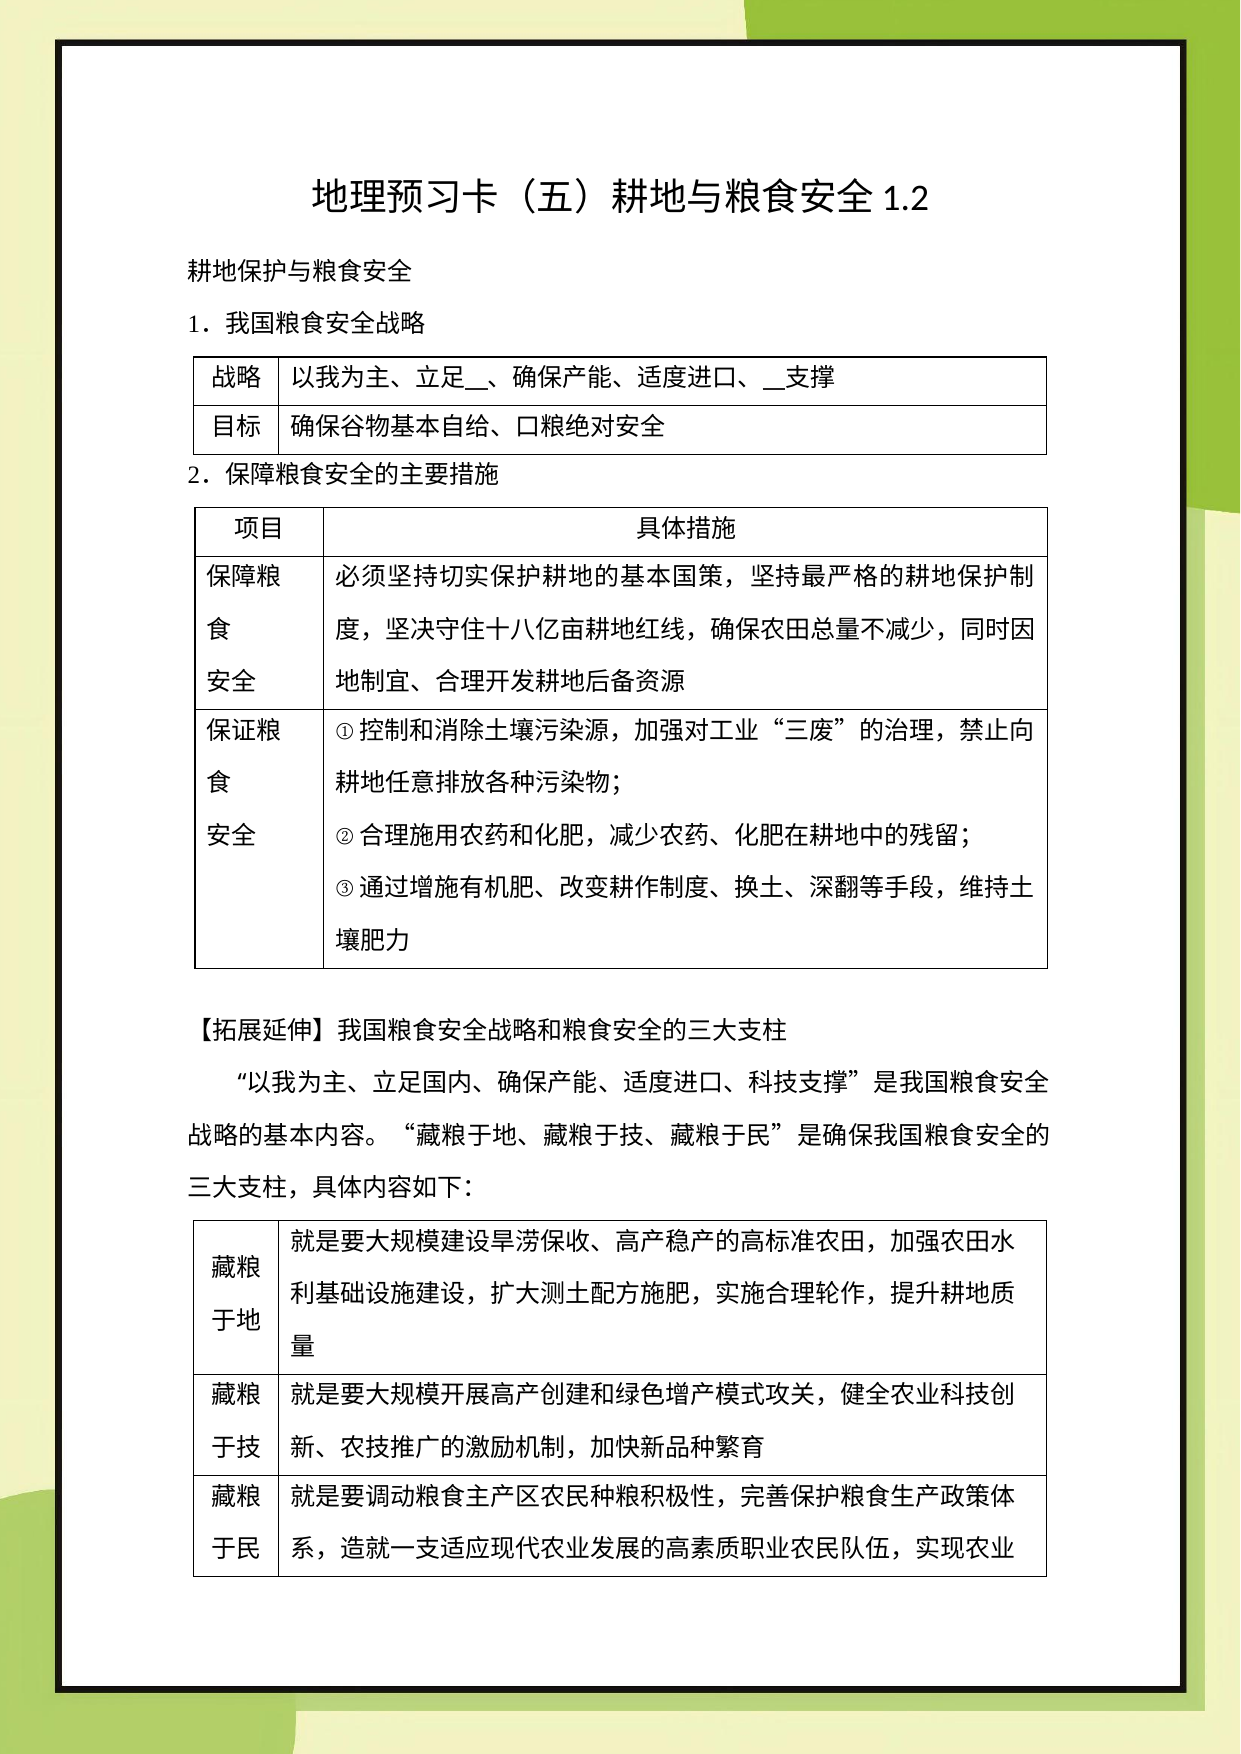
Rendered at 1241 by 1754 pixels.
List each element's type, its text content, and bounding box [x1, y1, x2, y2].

table_header 项目 [196, 508, 323, 556]
table_header 以我为主、立足 、确保产能、适度进口、 支撑 [279, 358, 1046, 405]
table_cell 确保谷物基本自给、口粮绝对安全 [279, 406, 1046, 453]
table_cell 必须坚持切实保护耕地的基本国策，坚持最严格的耕地保护制度，坚决守住十八亿亩耕地红线，确保农田总量不减少，同时因地制宜、合理开发耕地后备资源 [324, 557, 1047, 709]
text 地理预习卡（五）耕地与粮食安全1.2 [187, 162, 1053, 227]
table_cell ①控制和消除土壤污染源，加强对工业“三废”的治理，禁止向耕地任意排放各种污染物； ②合理施用农药和化肥，减少农药、化肥在耕地中的残留； ③通过增施有机肥、改变耕作制度、换土、深翻等手段，维持土壤肥力 [324, 710, 1047, 968]
table_cell 藏粮于技 [194, 1375, 278, 1475]
table_header 藏粮于地 [194, 1221, 278, 1374]
table_header 就是要大规模建设旱涝保收、高产稳产的高标准农田，加强农田水利基础设施建设，扩大测土配方施肥，实施合理轮作，提升耕地质量 [279, 1221, 1046, 1374]
list 2．保障粮食安全的主要措施 [187, 454, 1053, 491]
table_cell 保障粮 食 安全 [196, 557, 323, 709]
table_cell 保证粮 食 安全 [196, 710, 323, 968]
text 1．我国粮食安全战略 [187, 304, 1053, 340]
table_header 具体措施 [324, 508, 1047, 556]
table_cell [279, 1476, 1046, 1576]
picture [0, 0, 1241, 1754]
table_cell 就是要大规模开展高产创建和绿色增产模式攻关，健全农业科技创新、农技推广的激励机制，加快新品种繁育 [279, 1375, 1046, 1475]
text 耕地保护与粮食安全 [187, 251, 1053, 288]
table_cell 藏粮于民 [194, 1476, 278, 1576]
table_header 战略 [194, 358, 278, 405]
table_cell 目标 [194, 406, 278, 453]
text 【拓展延伸】我国粮食安全战略和粮食安全的三大支柱 [187, 1010, 1053, 1047]
text “以我为主、立足国内、确保产能、适度进口、科技支撑”是我国粮食安全战略的基本内容。“藏粮于地、藏粮于技、藏粮于民”是确保我国粮食安全的三大支柱，具体内容如下： [187, 1063, 1053, 1204]
